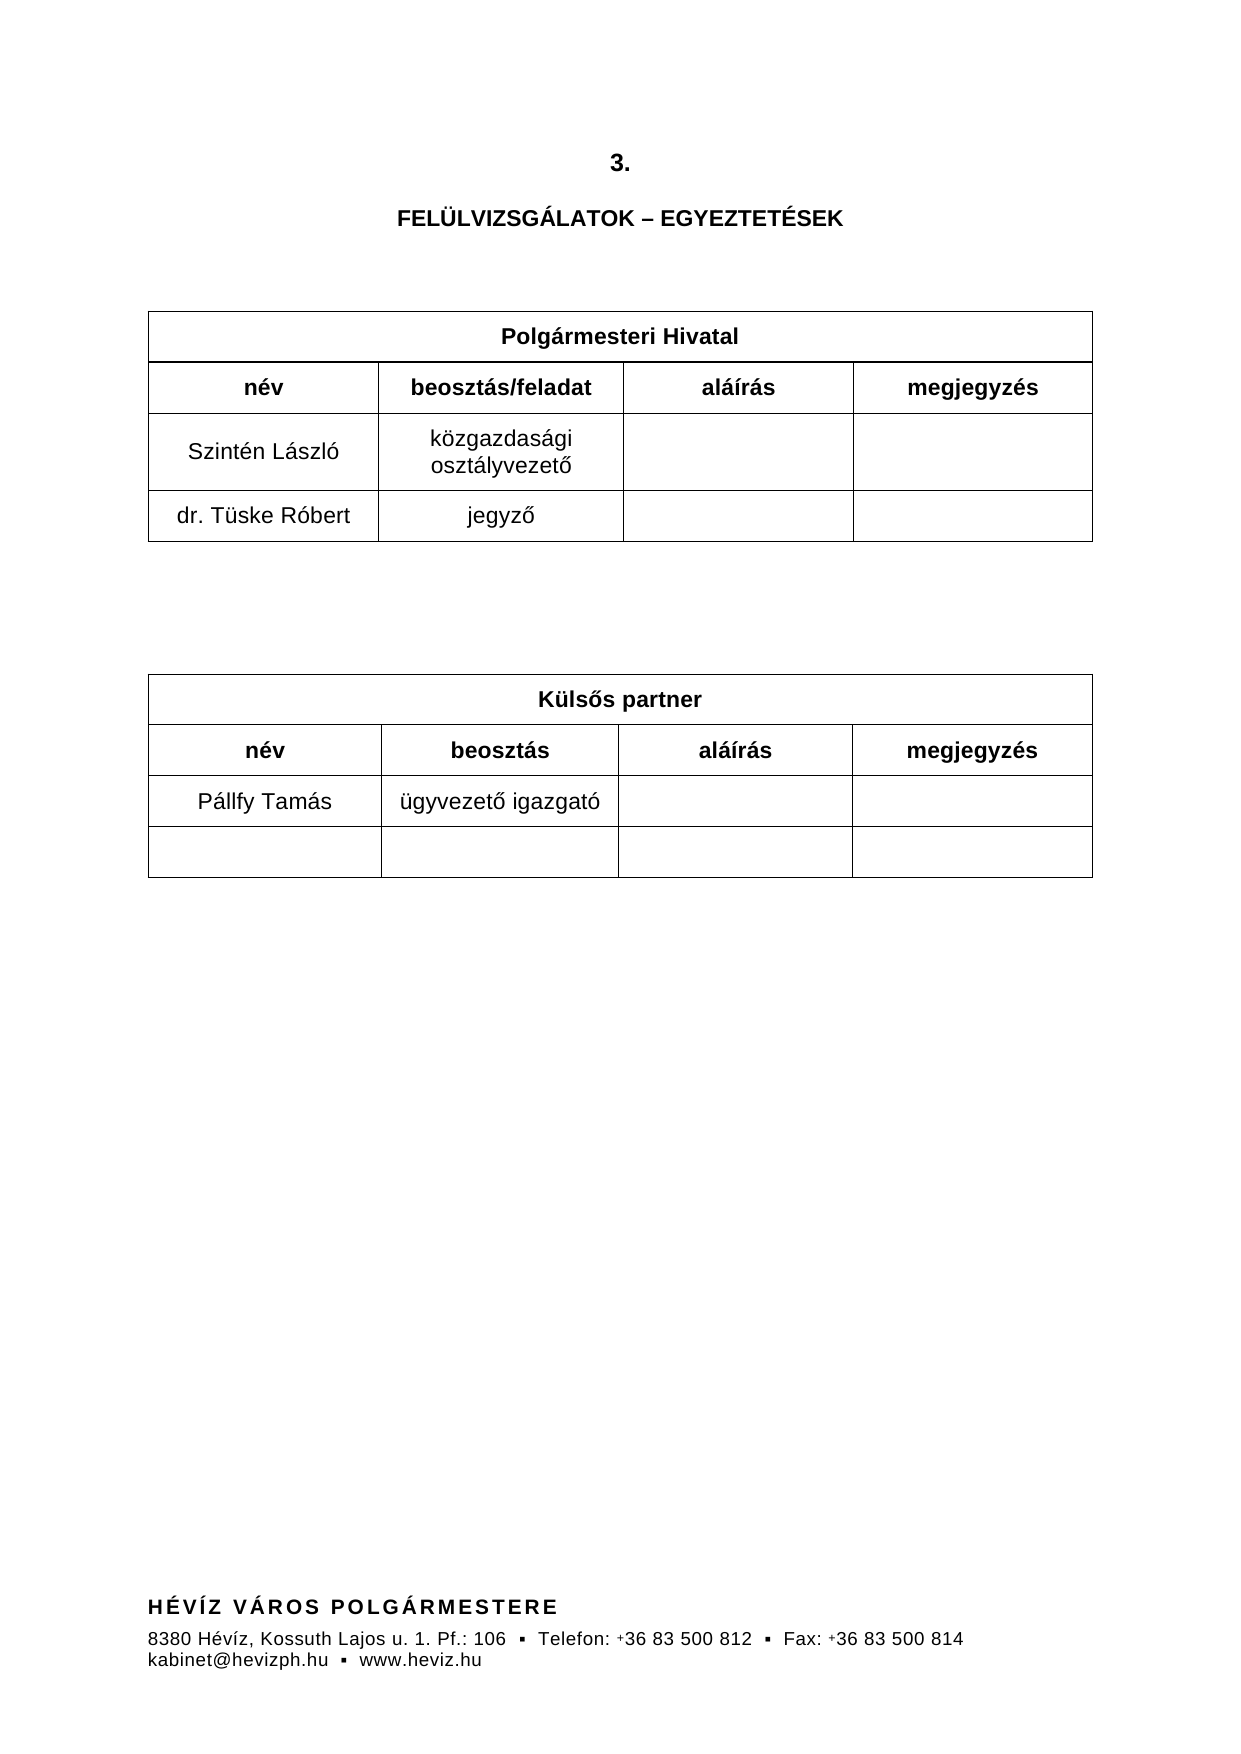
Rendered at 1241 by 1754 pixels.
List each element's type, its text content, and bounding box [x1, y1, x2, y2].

table_cell [853, 827, 1092, 877]
table_cell név [149, 725, 381, 775]
table_cell megjegyzés [854, 363, 1092, 412]
table_cell [624, 414, 853, 490]
table_cell Szintén László [149, 414, 378, 490]
table_cell beosztás/feladat [379, 363, 623, 412]
table_cell Pállfy Tamás [149, 776, 381, 826]
table_header Külsős partner [149, 675, 1092, 724]
table_cell aláírás [619, 725, 852, 775]
table_cell [619, 827, 852, 877]
table_cell [854, 491, 1092, 541]
table_cell beosztás [382, 725, 618, 775]
table_cell [619, 776, 852, 826]
table_cell aláírás [624, 363, 853, 412]
table_cell [382, 827, 618, 877]
table_cell közgazdasági osztályvezető [379, 414, 623, 490]
table_cell [853, 776, 1092, 826]
table_cell [624, 491, 853, 541]
text 3. [148, 148, 1093, 176]
table_cell név [149, 363, 378, 412]
table_cell dr. Tüske Róbert [149, 491, 378, 541]
table_header Polgármesteri Hivatal [149, 312, 1092, 361]
table_cell [854, 414, 1092, 490]
table_cell megjegyzés [853, 725, 1092, 775]
table_cell ügyvezető igazgató [382, 776, 618, 826]
table_cell jegyző [379, 491, 623, 541]
text FELÜLVIZSGÁLATOK – EGYEZTETÉSEK [148, 205, 1093, 231]
table_cell [149, 827, 381, 877]
